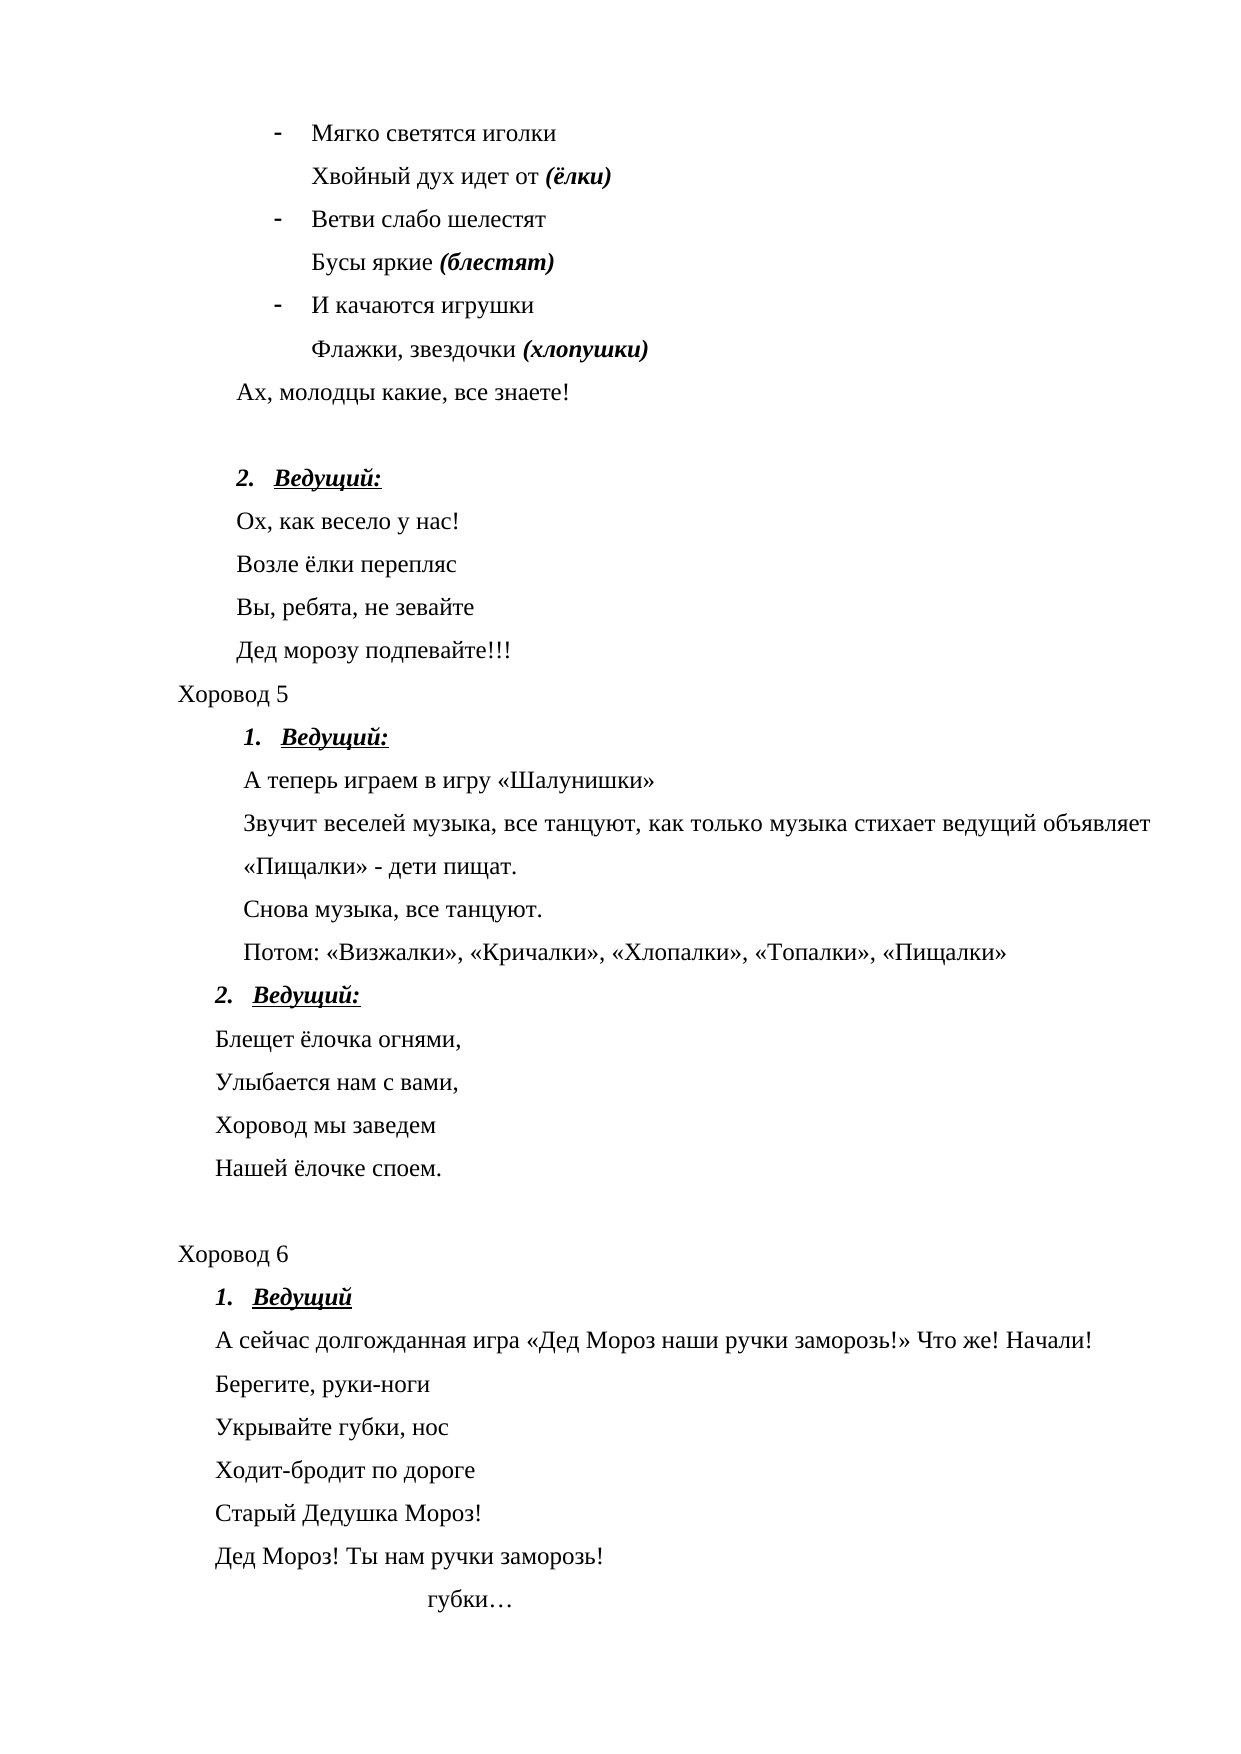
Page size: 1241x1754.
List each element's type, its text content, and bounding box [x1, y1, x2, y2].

text Ох, как весело у нас! [236, 506, 1152, 535]
text Хвойный дух идет от (ёлки) [311, 161, 1152, 190]
list Мягко светятся иголки [274, 118, 1152, 147]
text Возле ёлки перепляс [236, 549, 1152, 578]
text А сейчас долгожданная игра «Дед Мороз наши ручки заморозь!» Что же! Начали! [215, 1326, 1152, 1354]
text Ходит-бродит по дороге [215, 1455, 1152, 1484]
text Улыбается нам с вами, [215, 1067, 1152, 1096]
list Ветви слабо шелестят [274, 204, 1152, 233]
list И качаются игрушки [274, 291, 1152, 319]
text Звучит веселей музыка, все танцуют, как только музыка стихает ведущий объявляет «Пищалки» - дети пищат. [243, 808, 1152, 880]
text Нашей ёлочке споем. [215, 1153, 1152, 1182]
text Ах, молодцы какие, все знаете! [236, 377, 1152, 406]
list Ведущий: [236, 463, 1152, 492]
text Бусы яркие (блестят) [311, 247, 1152, 276]
text А теперь играем в игру «Шалунишки» [243, 765, 1152, 794]
text Хоровод мы заведем [215, 1110, 1152, 1139]
text Флажки, звездочки (хлопушки) [311, 334, 1152, 362]
text губки… [215, 1584, 1152, 1613]
text Старый Дедушка Мороз! [215, 1498, 1152, 1527]
text Дед Мороз! Ты нам ручки заморозь! [215, 1541, 1152, 1570]
text Снова музыка, все танцуют. [243, 894, 1152, 923]
text Берегите, руки-ноги [215, 1369, 1152, 1397]
text Хоровод 6 [177, 1239, 1152, 1268]
text Укрывайте губки, нос [215, 1412, 1152, 1441]
list Ведущий: [215, 981, 1152, 1009]
text Вы, ребята, не зевайте [236, 592, 1152, 621]
list Ведущий [215, 1282, 1152, 1311]
text Блещет ёлочка огнями, [215, 1024, 1152, 1052]
text Хоровод 5 [177, 679, 1152, 707]
list Ведущий: [243, 722, 1152, 751]
text Дед морозу подпевайте!!! [236, 636, 1152, 664]
text Потом: «Визжалки», «Кричалки», «Хлопалки», «Топалки», «Пищалки» [243, 937, 1152, 966]
